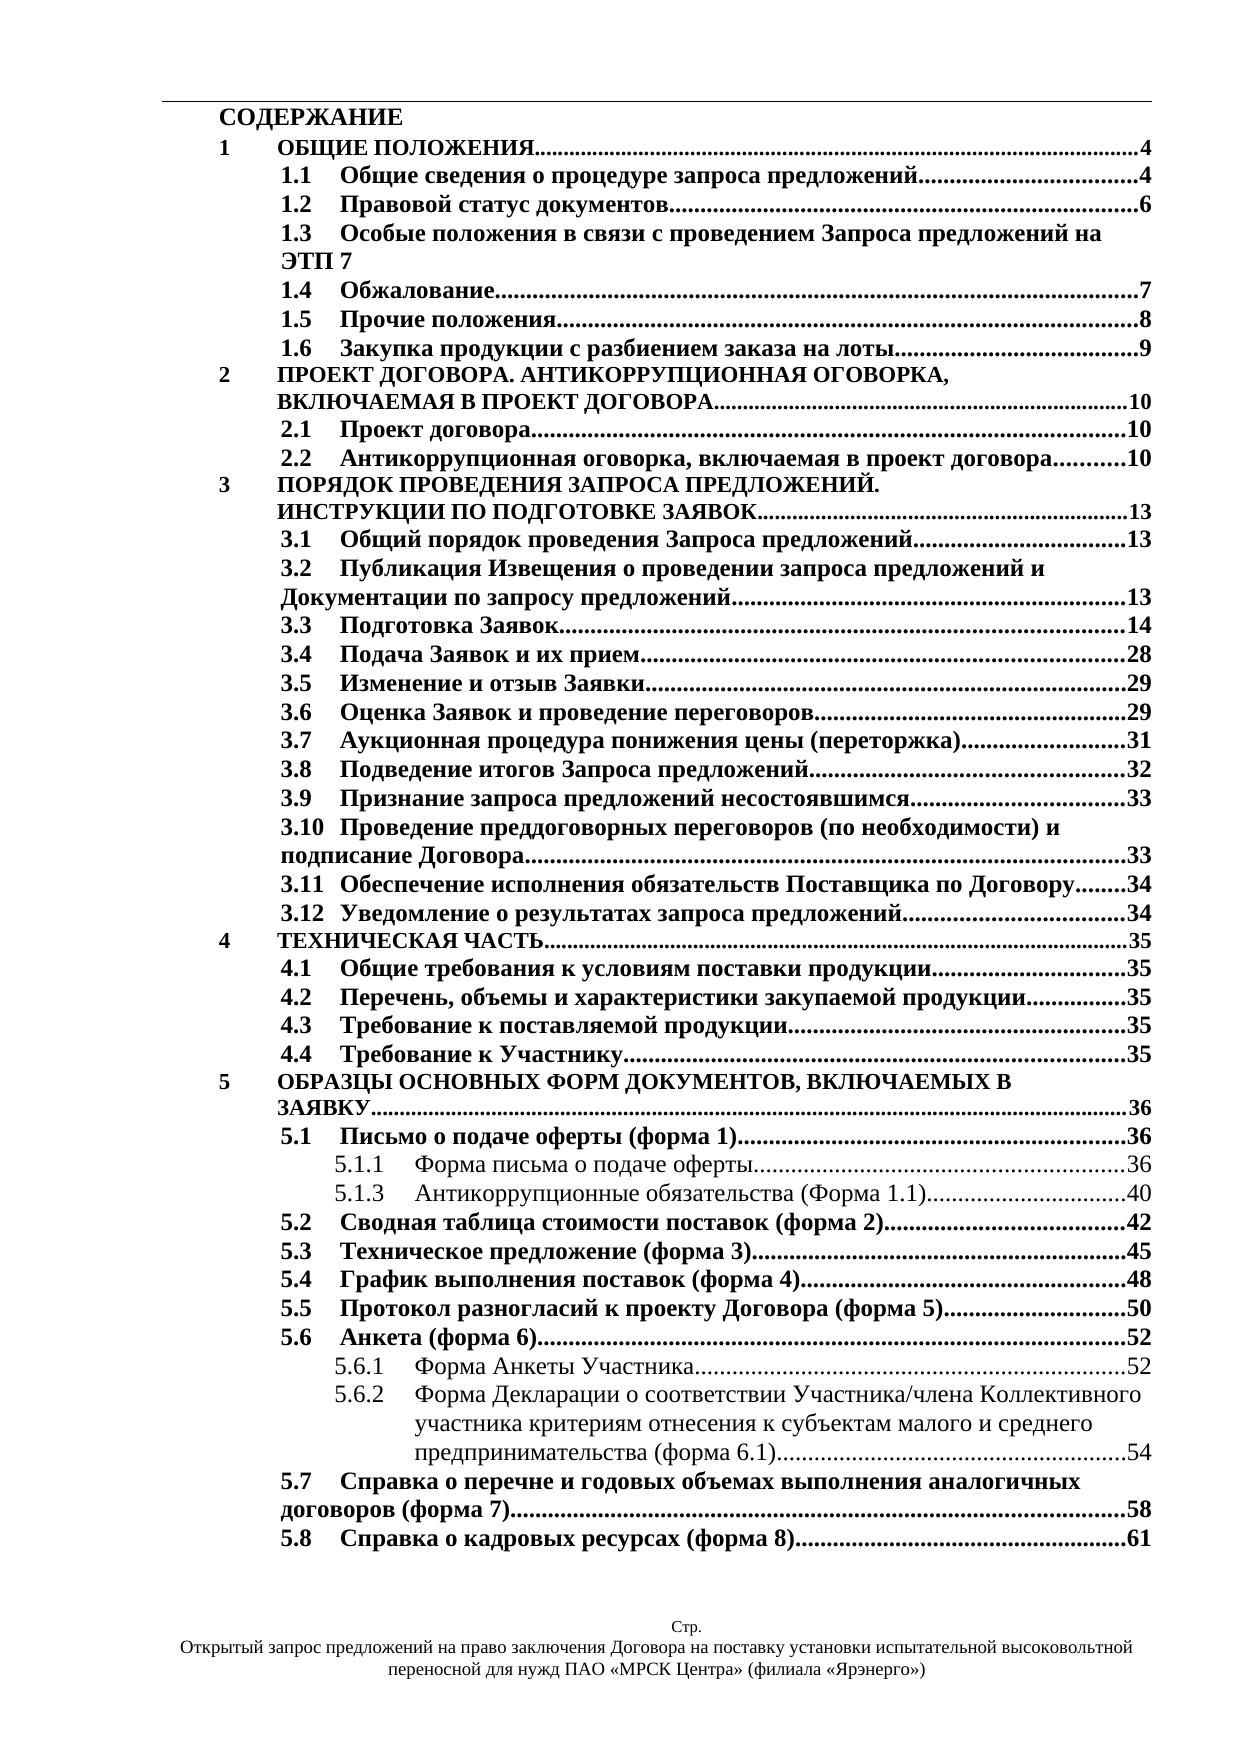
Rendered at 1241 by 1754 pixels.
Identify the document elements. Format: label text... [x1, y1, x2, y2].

text СОДЕРЖАНИЕ [218, 102, 938, 131]
text 5.2 Сводная таблица стоимости поставок (форма 2) 42 [280, 1207, 1133, 1236]
text 3.7 Аукционная процедура понижения цены (переторжка) 31 [280, 726, 1133, 754]
text 1 Общие положения 4 [218, 134, 1033, 160]
text 3.10 Проведение преддоговорных переговоров (по необходимости) и подписание Договора 33 [280, 812, 1133, 869]
text 5 Образцы основных форм документов, включаемых в Заявку 36 [218, 1068, 1033, 1121]
text 5.4 График выполнения поставок (форма 4) 48 [280, 1264, 1133, 1293]
text 5.3 Техническое предложение (форма 3) 45 [280, 1236, 1133, 1264]
text 3.4 Подача Заявок и их прием 28 [280, 639, 1133, 668]
text 3.2 Публикация Извещения о проведении запроса предложений и Документации по запросу предложений 13 [280, 553, 1133, 611]
text 4.3 Требование к поставляемой продукции 35 [280, 1011, 1133, 1039]
text 1.2 Правовой статус документов 6 [280, 189, 1133, 218]
text 1.4 Обжалование 7 [280, 275, 1133, 304]
text 5.5 Протокол разногласий к проекту Договора (форма 5) 50 [280, 1293, 1133, 1322]
text 3.8 Подведение итогов Запроса предложений 32 [280, 754, 1133, 783]
text 1.1 Общие сведения о процедуре запроса предложений 4 [280, 160, 1133, 189]
text 5.1.3 Антикоррупционные обязательства (Форма 1.1). 40 [334, 1178, 1144, 1207]
text 2 Проект Договора. Антикоррупционная оговорка, включаемая в проект договора 10 [218, 361, 1033, 414]
text 5.6 Анкета (форма 6) 52 [280, 1322, 1133, 1351]
text 4.1 Общие требования к условиям поставки продукции 35 [280, 953, 1133, 982]
text 5.1 Письмо о подаче оферты (форма 1) 36 [280, 1121, 1133, 1149]
text 5.1.1 Форма письма о подаче оферты 36 [334, 1149, 1144, 1178]
text 3.1 Общий порядок проведения Запроса предложений 13 [280, 524, 1133, 553]
text 5.8 Справка о кадровых ресурсах (форма 8) 61 [280, 1523, 1133, 1552]
text 3.12 Уведомление о результатах запроса предложений 34 [280, 898, 1133, 927]
text 5.6.2 Форма Декларации о соответствии Участника/члена Коллективного участника критериям отнесения к субъектам малого и среднего предпринимательства (форма 6.1) 54 [334, 1379, 1144, 1466]
text 3 Порядок проведения Запроса предложений. Инструкции по подготовке Заявок 13 [218, 472, 1033, 524]
text 3.11 Обеспечение исполнения обязательств Поставщика по Договору 34 [280, 869, 1133, 898]
text 3.5 Изменение и отзыв Заявки 29 [280, 668, 1133, 697]
text 1.6 Закупка продукции с разбиением заказа на лоты 9 [280, 333, 1133, 361]
text 4 Техническая часть 35 [218, 927, 1033, 953]
text 3.6 Оценка Заявок и проведение переговоров 29 [280, 697, 1133, 726]
text 2.1 Проект договора 10 [280, 414, 1133, 443]
text 3.3 Подготовка Заявок 14 [280, 611, 1133, 639]
text 4.2 Перечень, объемы и характеристики закупаемой продукции 35 [280, 982, 1133, 1011]
text 3.9 Признание запроса предложений несостоявшимся 33 [280, 783, 1133, 812]
text 5.7 Справка о перечне и годовых объемах выполнения аналогичных договоров (форма 7) 58 [280, 1466, 1133, 1523]
text 1.3 Особые положения в связи с проведением Запроса предложений на ЭТП 7 [280, 218, 1133, 275]
text 2.2 Антикоррупционная оговорка, включаемая в проект договора 10 [280, 443, 1133, 472]
text 5.6.1 Форма Анкеты Участника 52 [334, 1351, 1144, 1379]
text 1.5 Прочие положения 8 [280, 304, 1133, 333]
text 4.4 Требование к Участнику. 35 [280, 1039, 1133, 1068]
